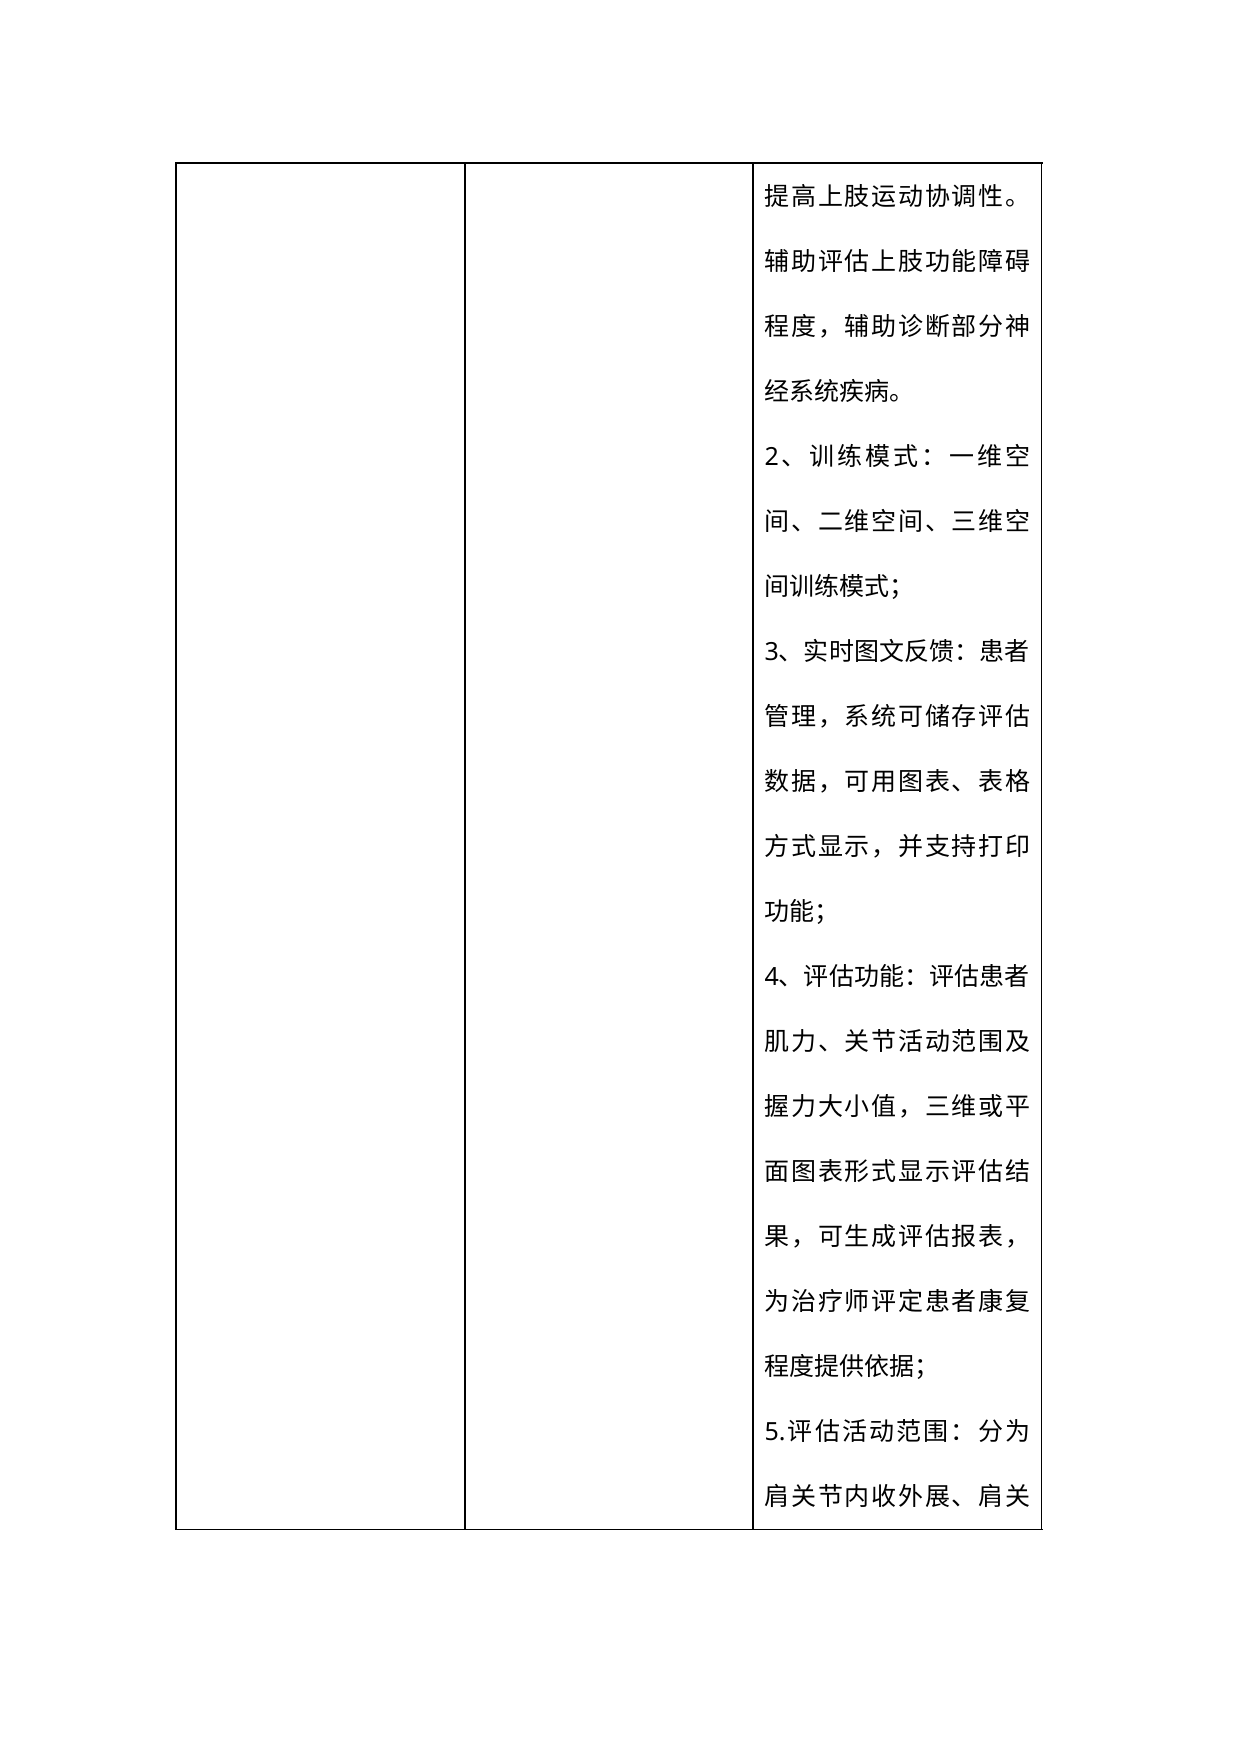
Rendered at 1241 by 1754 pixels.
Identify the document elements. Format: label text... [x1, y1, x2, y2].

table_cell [754, 164, 1041, 1528]
table_cell [177, 164, 464, 1528]
table_cell 2 [466, 164, 752, 1528]
